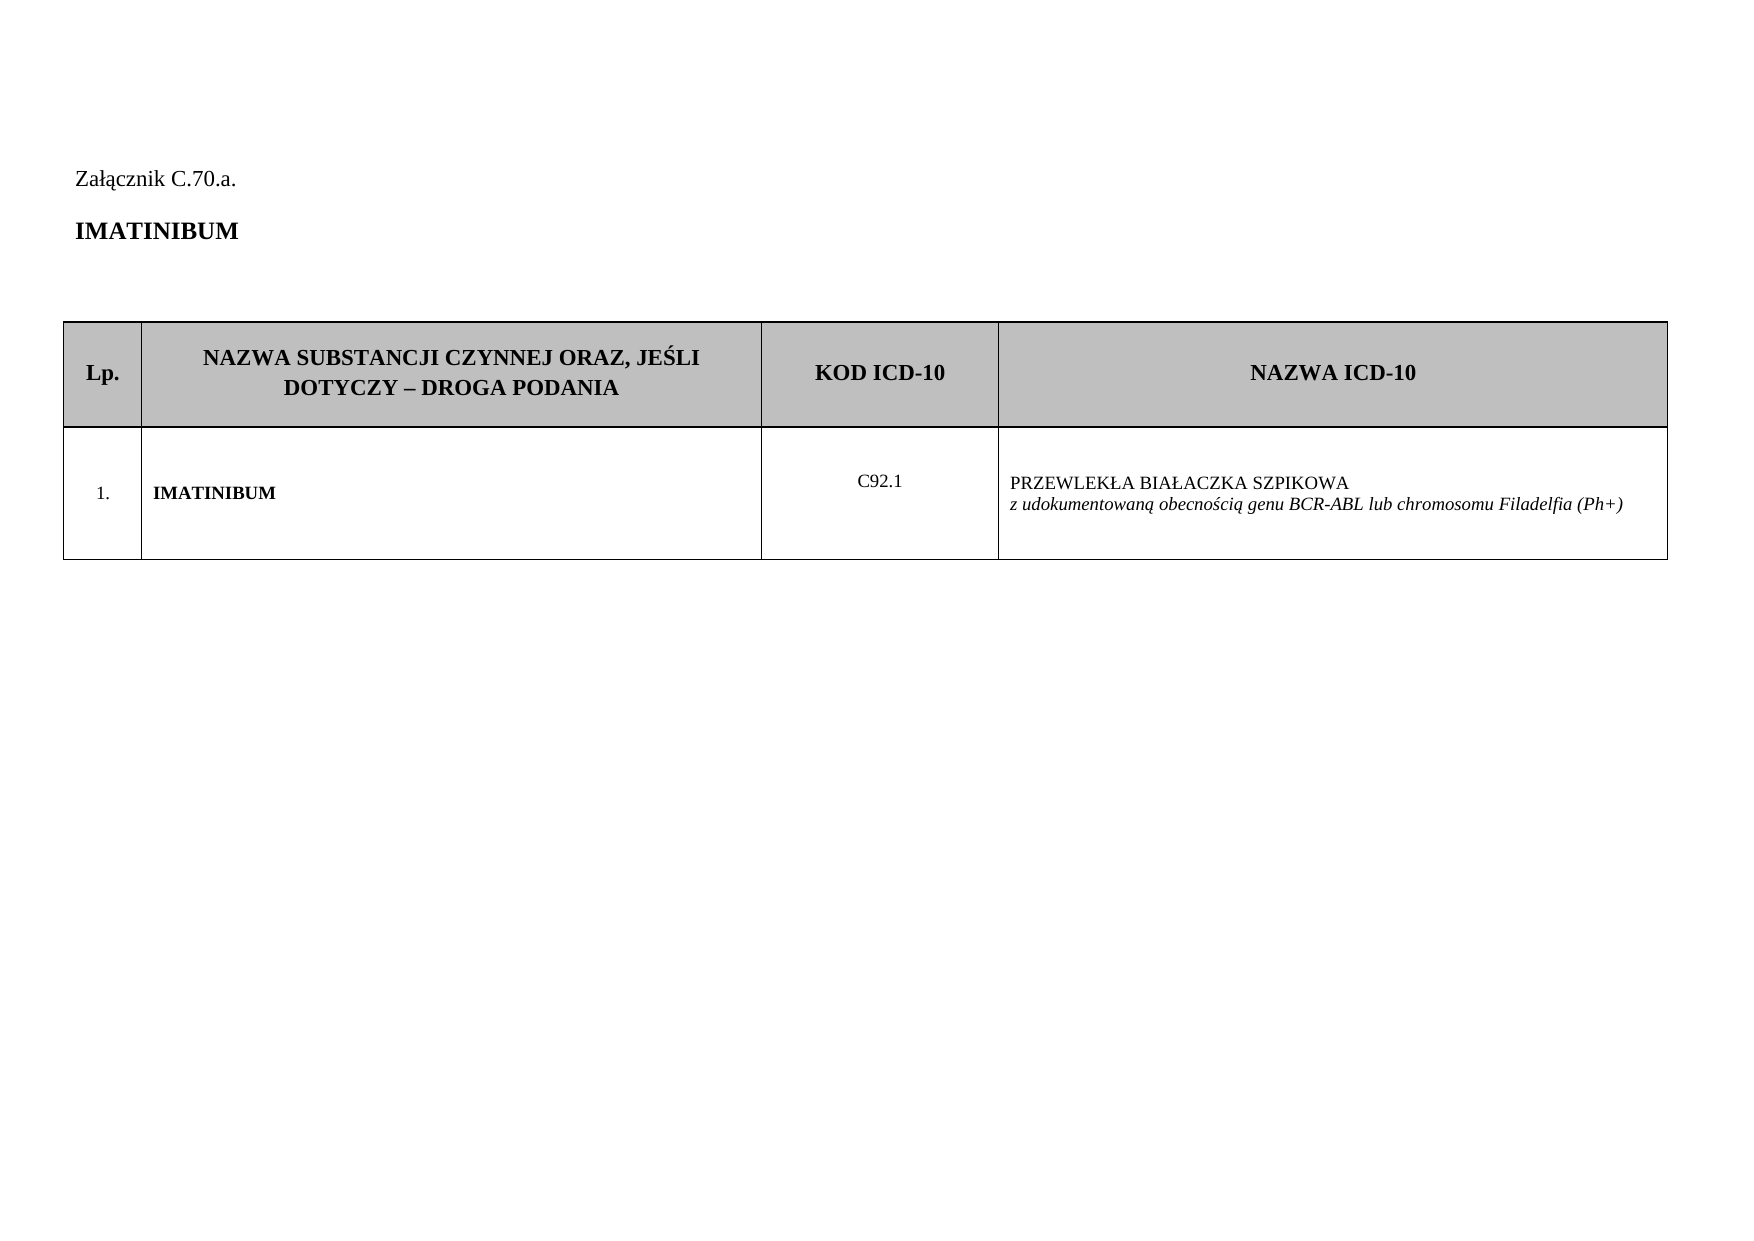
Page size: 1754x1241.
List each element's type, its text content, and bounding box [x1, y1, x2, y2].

table_header NAZWA ICD-10 [999, 323, 1667, 426]
table_header Lp. [64, 323, 141, 426]
table_cell PRZEWLEKŁA BIAŁACZKA SZPIKOWA z udokumentowaną obecnością genu BCR-ABL lub chromosomu Filadelfia (Ph+) [999, 428, 1667, 559]
text IMATINIBUM [75, 216, 1679, 245]
table_cell C92.1 [762, 428, 998, 559]
table_cell IMATINIBUM [142, 428, 761, 559]
table_cell 1. [64, 428, 141, 559]
table_header NAZWA SUBSTANCJI CZYNNEJ ORAZ, JEŚLI DOTYCZY – DROGA PODANIA [142, 323, 761, 426]
text Załącznik C.70.a. [75, 165, 1679, 192]
table_header KOD ICD-10 [762, 323, 998, 426]
